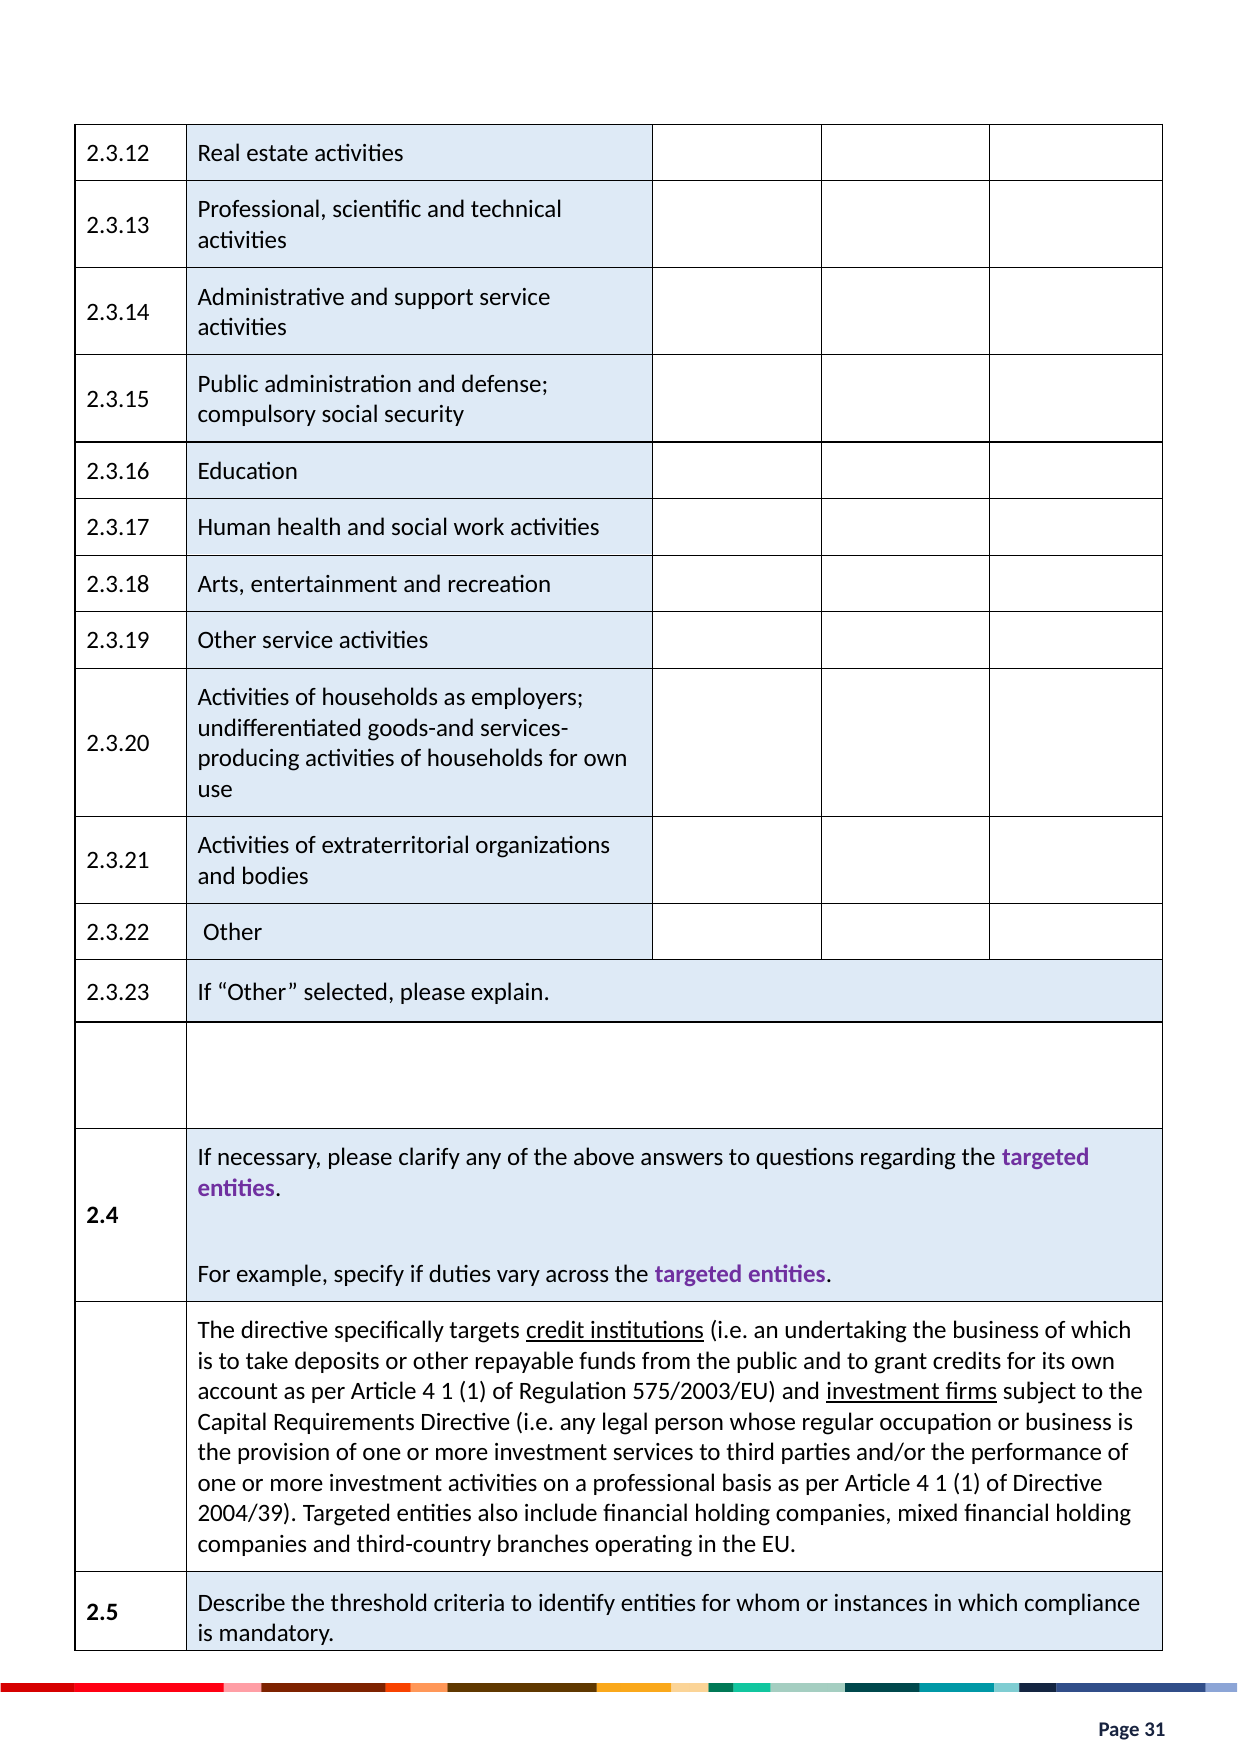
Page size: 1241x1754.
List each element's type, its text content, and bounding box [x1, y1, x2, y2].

table_cell [990, 181, 1162, 267]
table_cell 2.3.22 [76, 904, 186, 959]
table_cell [653, 443, 821, 498]
table_cell Public administration and defense; compulsory social security [187, 355, 652, 441]
table_cell [990, 556, 1162, 611]
table_cell 2.3.17 [76, 499, 186, 554]
table_cell [990, 268, 1162, 354]
table_cell [76, 1023, 186, 1128]
table_cell [990, 669, 1162, 816]
table_cell [653, 904, 821, 959]
table_cell [990, 443, 1162, 498]
table_cell [76, 1302, 186, 1571]
table_cell 2.3.19 [76, 612, 186, 668]
table_cell 2.3.12 [76, 125, 186, 180]
table_cell [822, 181, 989, 267]
table_cell The directive specifically targets credit institutions (i.e. an undertaking the business of which is to take deposits or other repayable funds from the public and to grant credits for its own account as per Article 4 1 (1) of Regulation 575/2003/EU) and investment firms subject to the Capital Requirements Directive (i.e. any legal person whose regular occupation or business is the provision of one or more investment services to third parties and/or the performance of one or more investment activities on a professional basis as per Article 4 1 (1) of Directive 2004/39). Targeted entities also include financial holding companies, mixed financial holding companies and third-country branches operating in the EU. [187, 1302, 1162, 1571]
table_cell [990, 904, 1162, 959]
table_cell Other [187, 904, 652, 959]
table_cell [653, 669, 821, 816]
picture [0, 1683, 1236, 1692]
table_cell [822, 268, 989, 354]
table_cell [990, 612, 1162, 668]
table_cell 2.3.20 [76, 669, 186, 816]
table_cell Arts, entertainment and recreation [187, 556, 652, 611]
table_cell [822, 612, 989, 668]
table_cell [990, 499, 1162, 554]
table_cell [653, 268, 821, 354]
table_cell 2.4 [76, 1129, 186, 1301]
table_cell [653, 612, 821, 668]
table_cell 2.3.14 [76, 268, 186, 354]
table_cell 2.3.16 [76, 443, 186, 498]
table_cell [990, 355, 1162, 441]
table_cell [187, 1023, 1162, 1128]
table_cell Professional, scientific and technical activities [187, 181, 652, 267]
table_cell [822, 355, 989, 441]
table_cell [822, 817, 989, 903]
table_cell 2.3.23 [76, 960, 186, 1021]
table_cell Real estate activities [187, 125, 652, 180]
table_cell Describe the threshold criteria to identify entities for whom or instances in which compliance is mandatory. [187, 1572, 1162, 1650]
table_cell [822, 443, 989, 498]
table_cell [653, 181, 821, 267]
table_cell If necessary, please clarify any of the above answers to questions regarding the targeted entities. For example, specify if duties vary across the targeted entities. [187, 1129, 1162, 1301]
table_cell Other service activities [187, 612, 652, 668]
table_cell [990, 125, 1162, 180]
table_cell Human health and social work activities [187, 499, 652, 554]
table_cell 2.3.15 [76, 355, 186, 441]
table_cell Education [187, 443, 652, 498]
table_cell [822, 669, 989, 816]
table_cell [653, 556, 821, 611]
table_cell If “Other” selected, please explain. [187, 960, 1162, 1021]
table_cell 2.3.18 [76, 556, 186, 611]
table_cell 2.3.21 [76, 817, 186, 903]
table_cell 2.3.13 [76, 181, 186, 267]
table_cell Activities of households as employers; undifferentiated goods-and services-producing activities of households for own use [187, 669, 652, 816]
table_cell [822, 556, 989, 611]
table_cell Administrative and support service activities [187, 268, 652, 354]
table_cell [822, 904, 989, 959]
table_cell 2.5 [76, 1572, 186, 1650]
table_cell [653, 817, 821, 903]
table_cell [822, 499, 989, 554]
table_cell Activities of extraterritorial organizations and bodies [187, 817, 652, 903]
table_cell [653, 499, 821, 554]
table_cell [990, 817, 1162, 903]
table_cell [653, 125, 821, 180]
table_cell [653, 355, 821, 441]
table_cell [822, 125, 989, 180]
